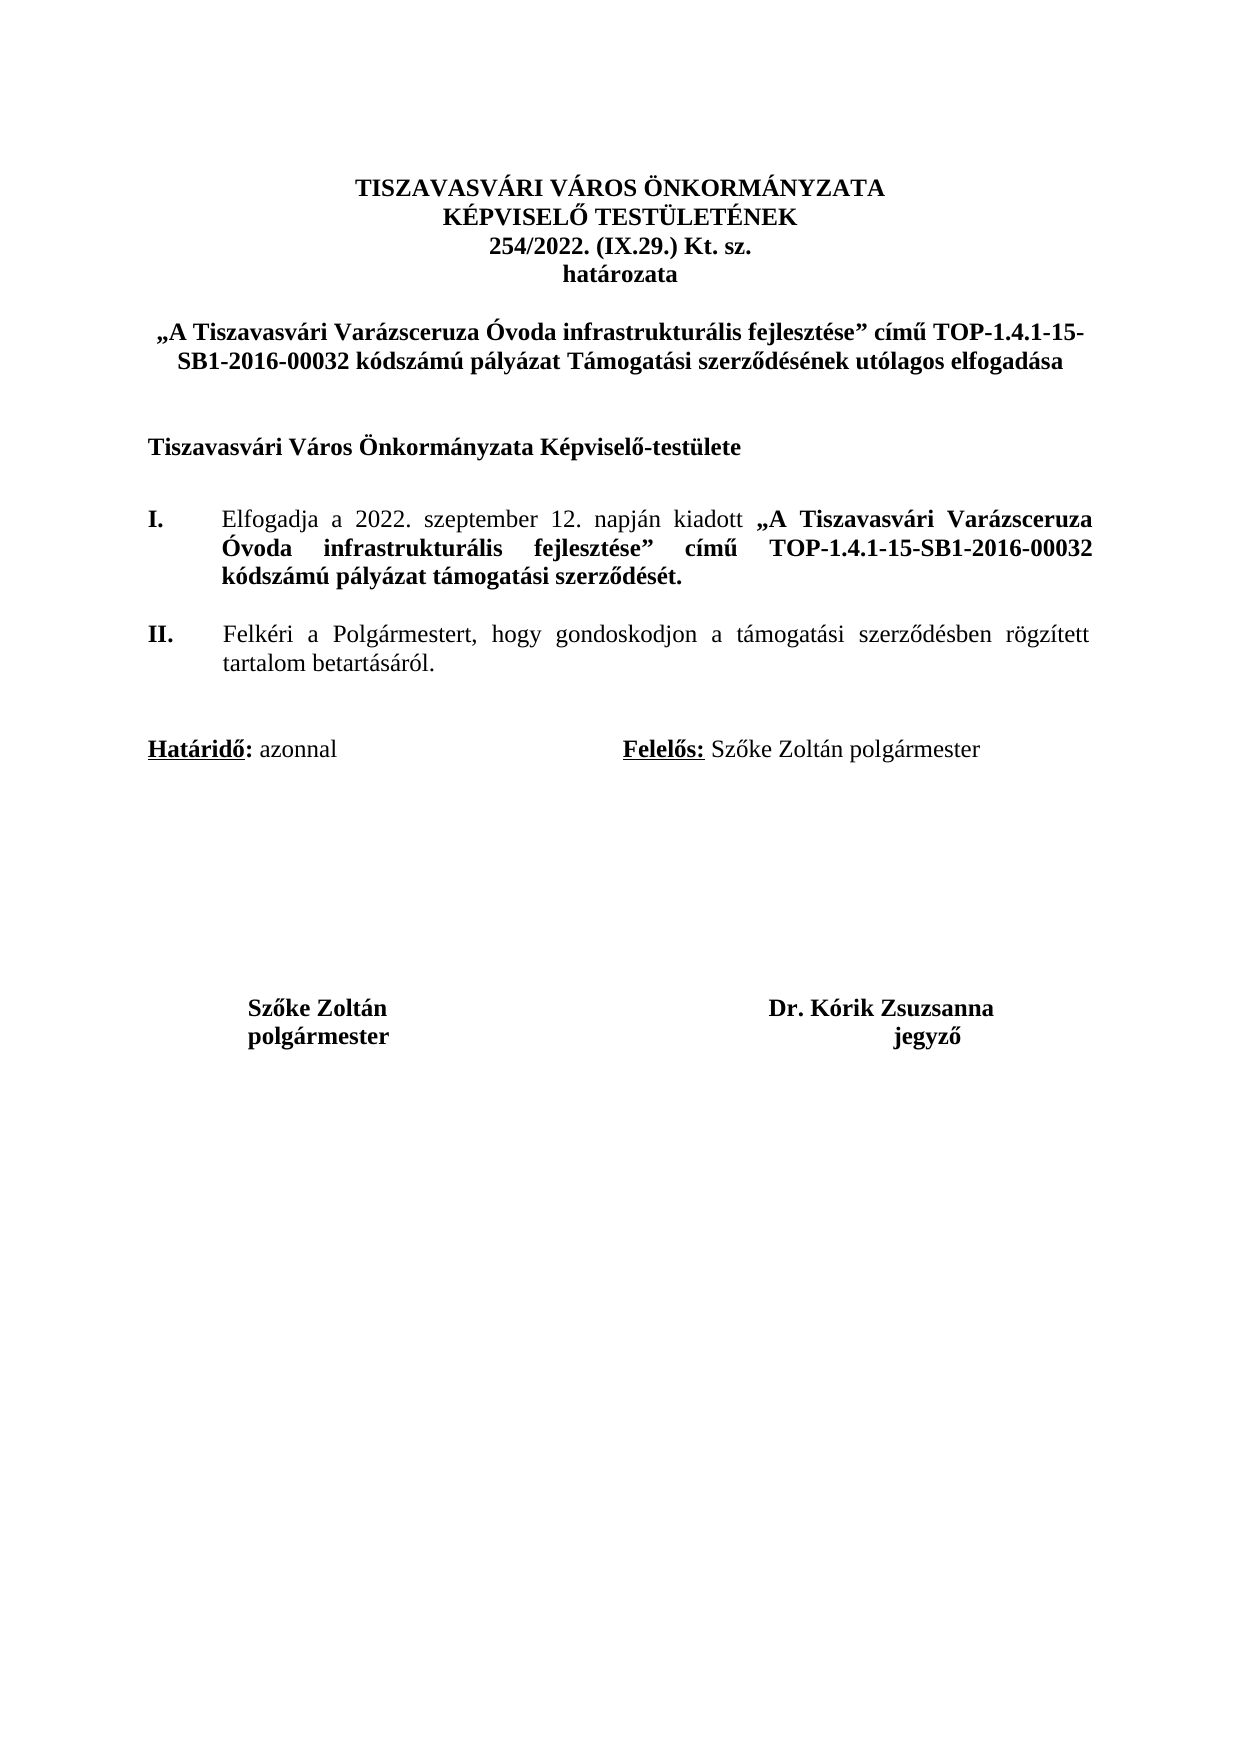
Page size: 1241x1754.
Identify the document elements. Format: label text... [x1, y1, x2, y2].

text „A Tiszavasvári Varázsceruza Óvoda infrastrukturális fejlesztése” című TOP-1.4.1-15-SB1-2016-00032 kódszámú pályázat Támogatási szerződésének utólagos elfogadása [148, 317, 1093, 374]
text Tiszavasvári Város Önkormányzata Képviselő-testülete [148, 432, 1090, 461]
text Szőke Zoltán Dr. Kórik Zsuzsanna [148, 993, 1093, 1021]
text KÉPVISELŐ TESTÜLETÉNEK [148, 202, 1093, 231]
text TISZAVASVÁRI VÁROS ÖNKORMÁNYZATA [148, 173, 1093, 202]
text 254/2022. (IX.29.) Kt. sz. [148, 231, 1093, 259]
list Elfogadja a 2022. szeptember 12. napján kiadott „A Tiszavasvári Varázsceruza Óvoda infrastrukturális fejlesztése” című TOP-1.4.1-15-SB1-2016-00032 kódszámú pályázat támogatási szerződését. [148, 504, 1093, 590]
list Felkéri a Polgármestert, hogy gondoskodjon a támogatási szerződésben rögzített tartalom betartásáról. [148, 619, 1090, 676]
text Határidő: azonnal Felelős: Szőke Zoltán polgármester [148, 734, 1090, 763]
text polgármester jegyző [148, 1021, 1093, 1050]
text határozata [148, 259, 1093, 288]
